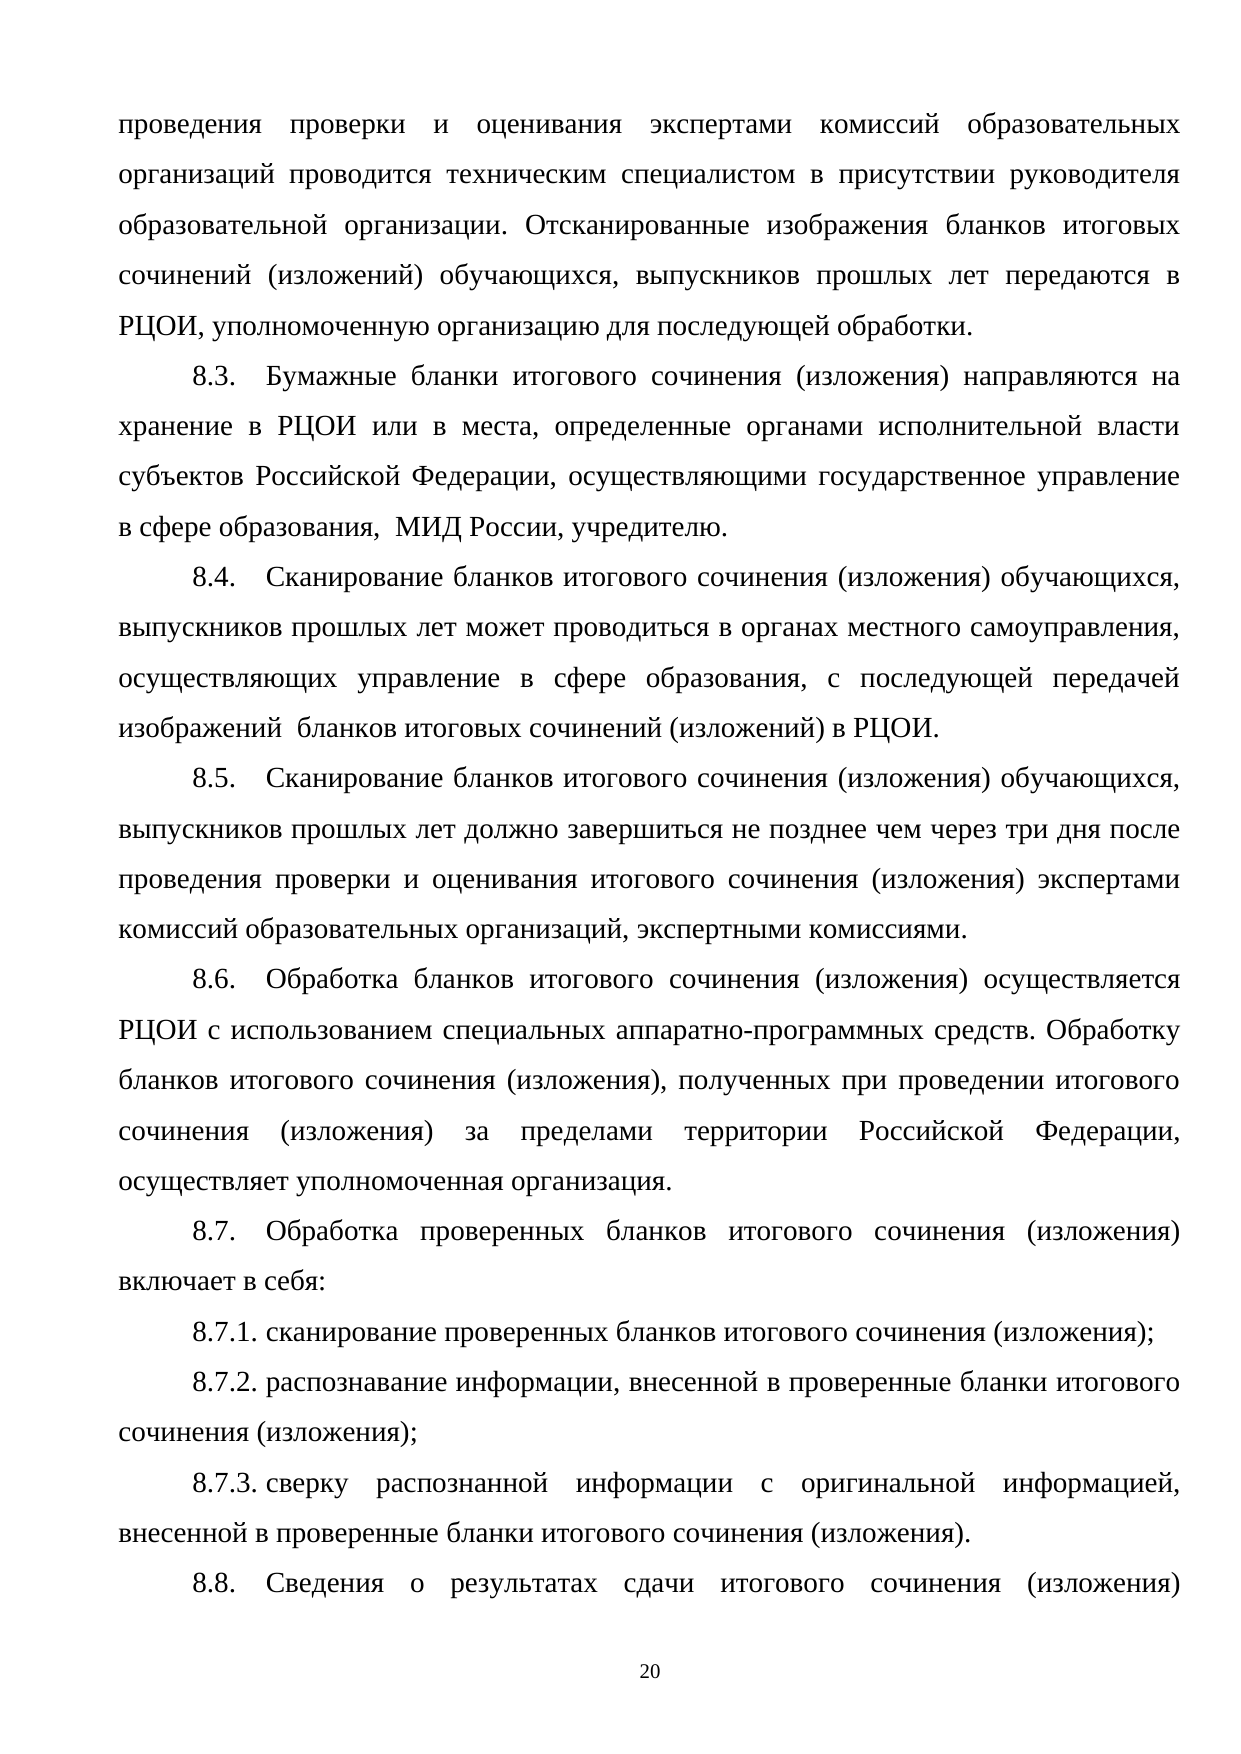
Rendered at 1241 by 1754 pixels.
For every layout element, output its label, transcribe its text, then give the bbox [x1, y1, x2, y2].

list Обработка проверенных бланков итогового сочинения (изложения) включает в себя: [118, 1213, 1181, 1297]
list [118, 1565, 1181, 1599]
list Бумажные бланки итогового сочинения (изложения) направляются на хранение в РЦОИ или в места, определенные органами исполнительной власти субъектов Российской Федерации, осуществляющими государственное управление в сфере образования, МИД России, учредителю. [118, 358, 1181, 542]
list сканирование проверенных бланков итогового сочинения (изложения); [118, 1314, 1181, 1347]
list сверку распознанной информации с оригинальной информацией, внесенной в проверенные бланки итогового сочинения (изложения). [118, 1465, 1181, 1549]
list Сканирование бланков итогового сочинения (изложения) обучающихся, выпускников прошлых лет должно завершиться не позднее чем через три дня после проведения проверки и оценивания итогового сочинения (изложения) экспертами комиссий образовательных организаций, экспертными комиссиями. [118, 760, 1181, 945]
list Сканирование бланков итогового сочинения (изложения) обучающихся, выпускников прошлых лет может проводиться в органах местного самоуправления, осуществляющих управление в сфере образования, с последующей передачей изображений бланков итоговых сочинений (изложений) в РЦОИ. [118, 559, 1181, 744]
list Обработка бланков итогового сочинения (изложения) осуществляется РЦОИ с использованием специальных аппаратно-программных средств. Обработку бланков итогового сочинения (изложения), полученных при проведении итогового сочинения (изложения) за пределами территории Российской Федерации, осуществляет уполномоченная организация. [118, 962, 1181, 1196]
list распознавание информации, внесенной в проверенные бланки итогового сочинения (изложения); [118, 1364, 1181, 1448]
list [118, 106, 1181, 341]
